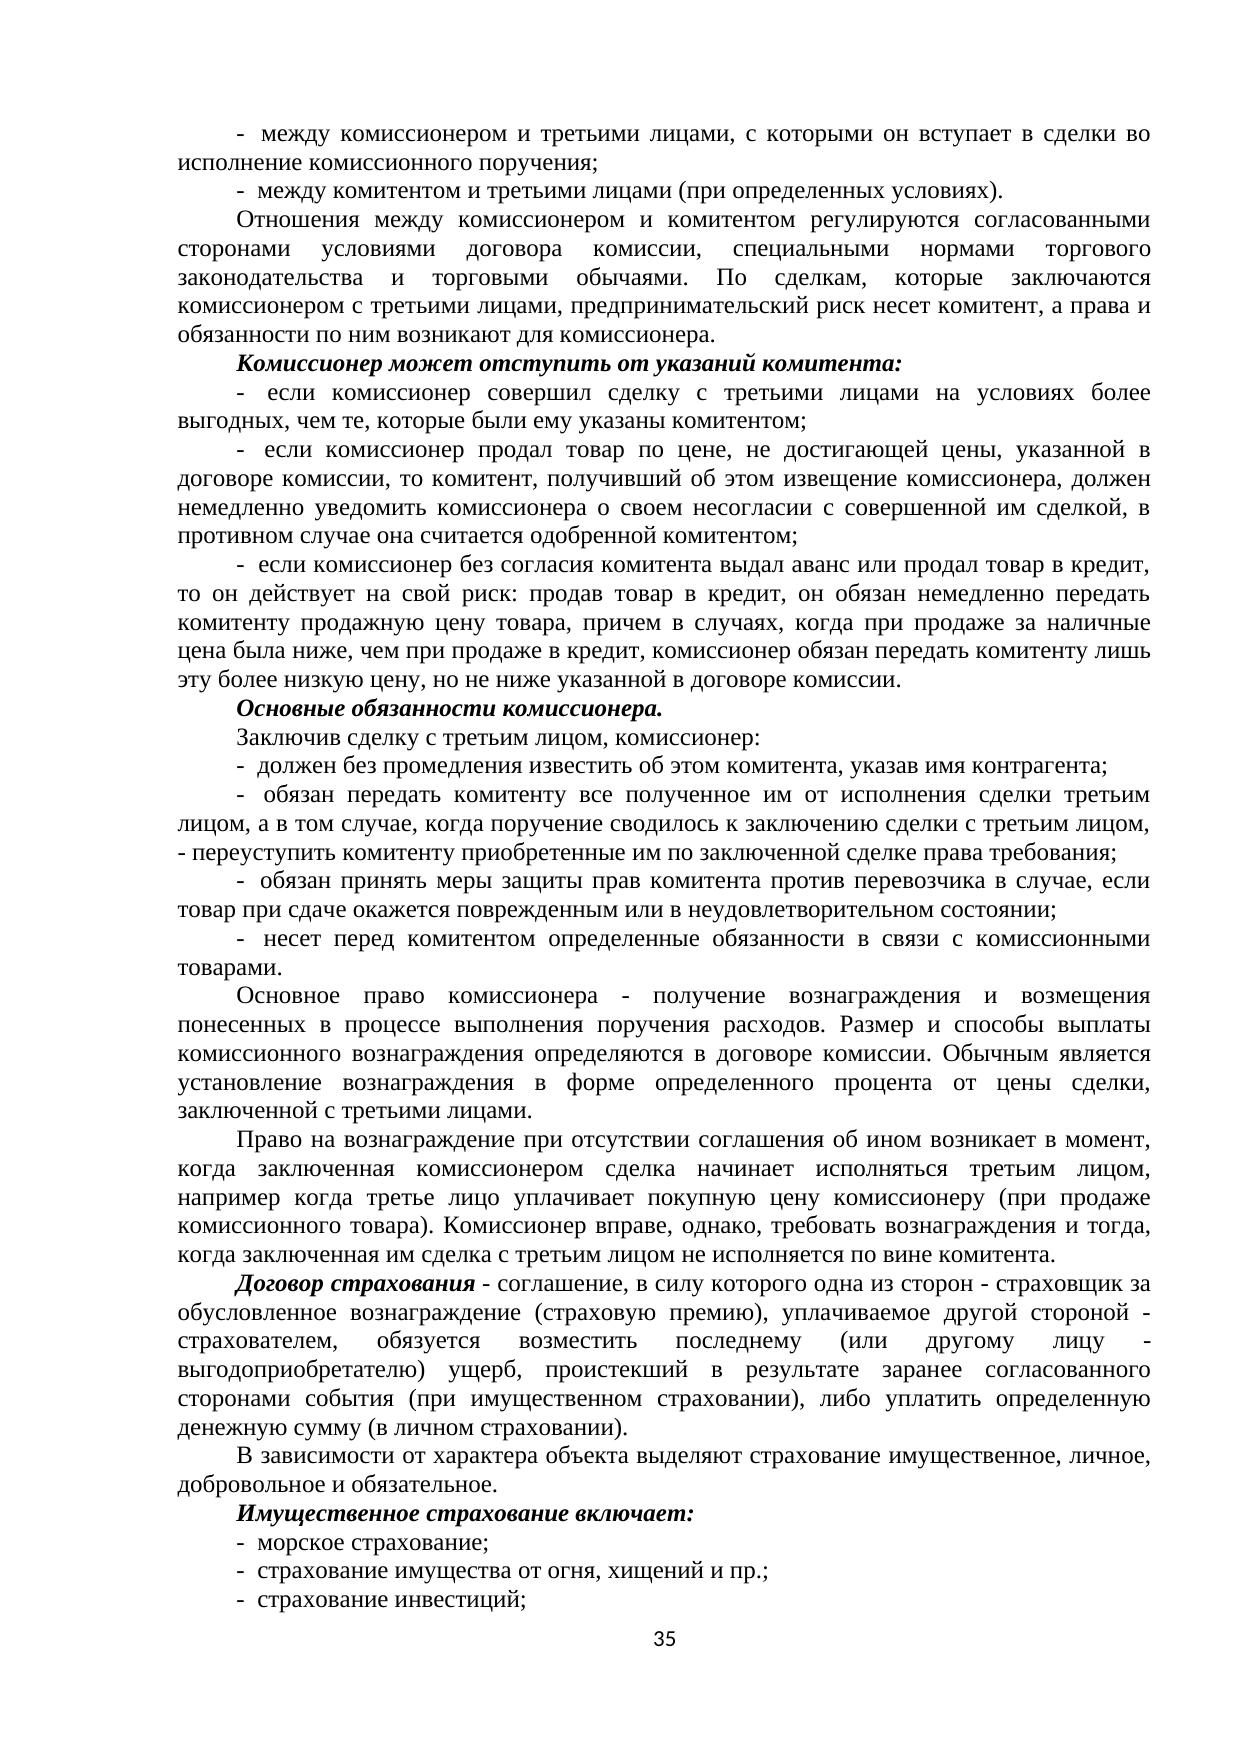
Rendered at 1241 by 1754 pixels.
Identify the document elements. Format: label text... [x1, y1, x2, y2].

text - между комиссионером и третьими лицами, с которыми он вступает в сделки во исполнение комиссионного поручения; [177, 118, 1152, 176]
text В зависимости от характера объекта выделяют страхование имущественное, личное, добровольное и обязательное. [177, 1441, 1152, 1498]
text - страхование инвестиций; [177, 1584, 1152, 1613]
text - если комиссионер совершил сделку с третьими лицами на условиях более выгодных, чем те, которые были ему указаны комитентом; [177, 377, 1152, 434]
text - если комиссионер продал товар по цене, не достигающей цены, указанной в договоре комиссии, то комитент, получивший об этом извещение комиссионера, должен немедленно уведомить комиссионера о своем несогласии с совершенной им сделкой, в противном случае она считается одобренной комитентом; [177, 434, 1152, 549]
text - между комитентом и третьими лицами (при определенных условиях). [177, 176, 1152, 204]
text Комиссионер может отступить от указаний комитента: [177, 348, 1152, 377]
text Отношения между комиссионером и комитентом регулируются согласованными сторонами условиями договора комиссии, специальными нормами торгового законодательства и торговыми обычаями. По сделкам, которые заключаются комиссионером с третьими лицами, предпринимательский риск несет комитент, а права и обязанности по ним возникают для комиссионера. [177, 204, 1152, 348]
text - несет перед комитентом определенные обязанности в связи с комиссионными товарами. [177, 923, 1152, 981]
text - если комиссионер без согласия комитента выдал аванс или продал товар в кредит, то он действует на свой риск: продав товар в кредит, он обязан немедленно передать комитенту продажную цену товара, причем в случаях, когда при продаже за наличные цена была ниже, чем при продаже в кредит, комиссионер обязан передать комитенту лишь эту более низкую цену, но не ниже указанной в договоре комиссии. [177, 549, 1152, 693]
text Основные обязанности комиссионера. [177, 693, 1152, 722]
text Основное право комиссионера - получение вознаграждения и возмещения понесенных в процессе выполнения поручения расходов. Размер и способы выплаты комиссионного вознаграждения определяются в договоре комиссии. Обычным является установление вознаграждения в форме определенного процента от цены сделки, заключенной с третьими лицами. [177, 981, 1152, 1124]
text - морское страхование; [177, 1527, 1152, 1556]
text Право на вознаграждение при отсутствии соглашения об ином возникает в момент, когда заключенная комиссионером сделка начинает исполняться третьим лицом, например когда третье лицо уплачивает покупную цену комиссионеру (при продаже комиссионного товара). Комиссионер вправе, однако, требовать вознаграждения и тогда, когда заключенная им сделка с третьим лицом не исполняется по вине комитента. [177, 1124, 1152, 1268]
text Заключив сделку с третьим лицом, комиссионер: [177, 722, 1152, 751]
text - должен без промедления известить об этом комитента, указав имя контрагента; [177, 751, 1152, 779]
text Договор страхования - соглашение, в силу которого одна из сторон - страховщик за обусловленное вознаграждение (страховую премию), уплачиваемое другой стороной - страхователем, обязуется возместить последнему (или другому лицу - выгодоприобретателю) ущерб, проистекший в результате заранее согласованного сторонами события (при имущественном страховании), либо уплатить определенную денежную сумму (в личном страховании). [177, 1268, 1152, 1441]
text - обязан передать комитенту все полученное им от исполнения сделки третьим лицом, а в том случае, когда поручение сводилось к заключению сделки с третьим лицом, - переуступить комитенту приобретенные им по заключенной сделке права требования; [177, 779, 1152, 866]
text - страхование имущества от огня, хищений и пр.; [177, 1556, 1152, 1584]
text Имущественное страхование включает: [177, 1498, 1152, 1527]
text - обязан принять меры защиты прав комитента против перевозчика в случае, если товар при сдаче окажется поврежденным или в неудовлетворительном состоянии; [177, 866, 1152, 923]
